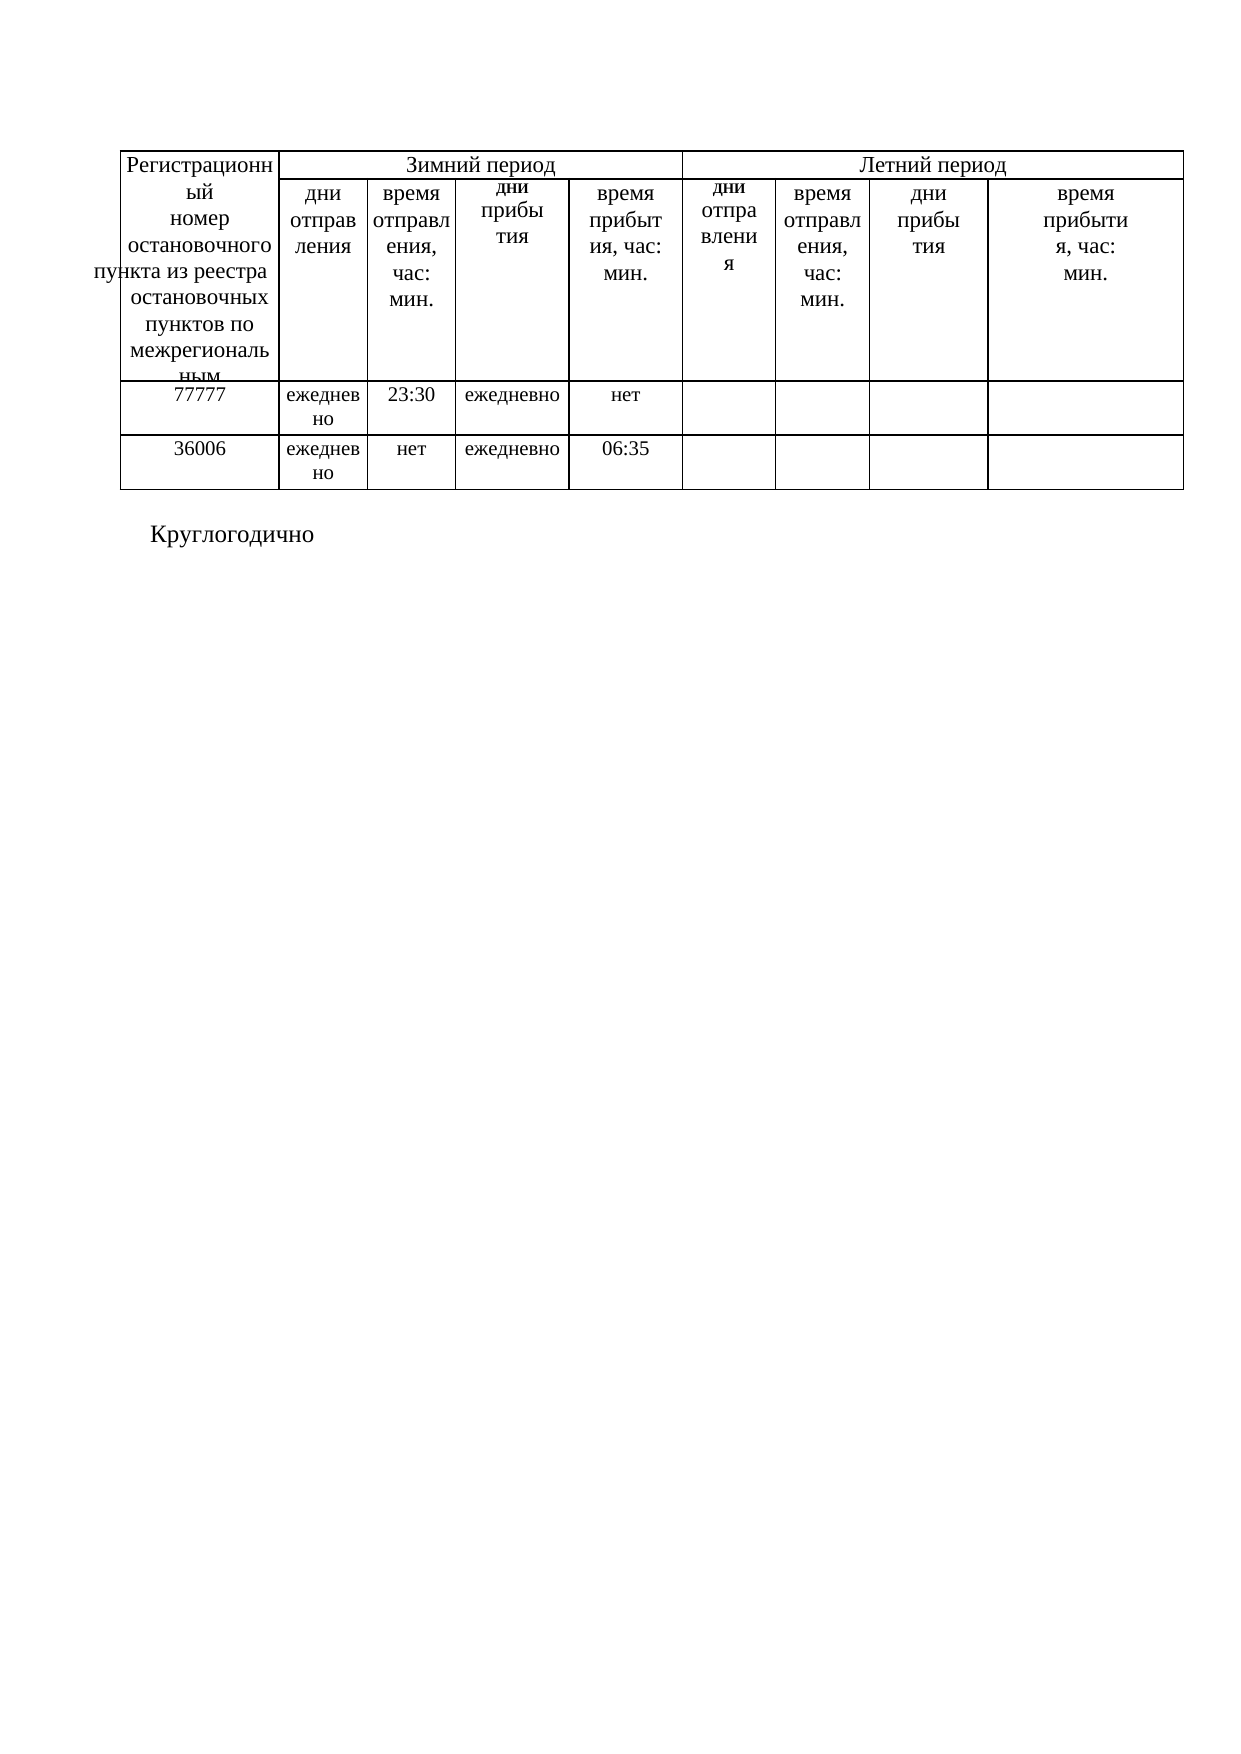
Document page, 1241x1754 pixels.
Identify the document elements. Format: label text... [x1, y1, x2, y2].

table_cell нет [368, 436, 455, 489]
table_cell [989, 382, 1183, 434]
table_cell дни отправ ления [280, 180, 367, 380]
table_cell ДНИ отпра влени я [683, 180, 775, 380]
table_cell дни прибы тия [870, 180, 987, 380]
table_header Зимний период [280, 152, 682, 178]
table_cell [989, 436, 1183, 489]
table_cell ежедневно [280, 436, 367, 489]
table_cell время отправл ения, час: мин. [776, 180, 869, 380]
table_cell [870, 382, 987, 434]
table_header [121, 152, 278, 380]
table_cell время прибыти я, час: мин. [989, 180, 1183, 380]
table_cell нет [570, 382, 682, 434]
table_cell [870, 436, 987, 489]
table_cell 23:30 [368, 382, 455, 434]
table_cell [776, 436, 869, 489]
table_cell 36006 [121, 436, 278, 489]
text Круглогодично [150, 519, 1090, 548]
table_cell время прибыт ия, час: мин. [570, 180, 682, 380]
table_cell ДНИ прибы тия [456, 180, 568, 380]
table_header Летний период [683, 152, 1183, 178]
table_cell ежедневно [456, 436, 568, 489]
table_cell 06:35 [570, 436, 682, 489]
table_cell время отправл ения, час: мин. [368, 180, 455, 380]
table_cell [776, 382, 869, 434]
table_cell 77777 [121, 382, 278, 434]
table_cell [683, 382, 775, 434]
table_cell [683, 436, 775, 489]
table_cell ежедневно [456, 382, 568, 434]
table_cell ежедневно [280, 382, 367, 434]
